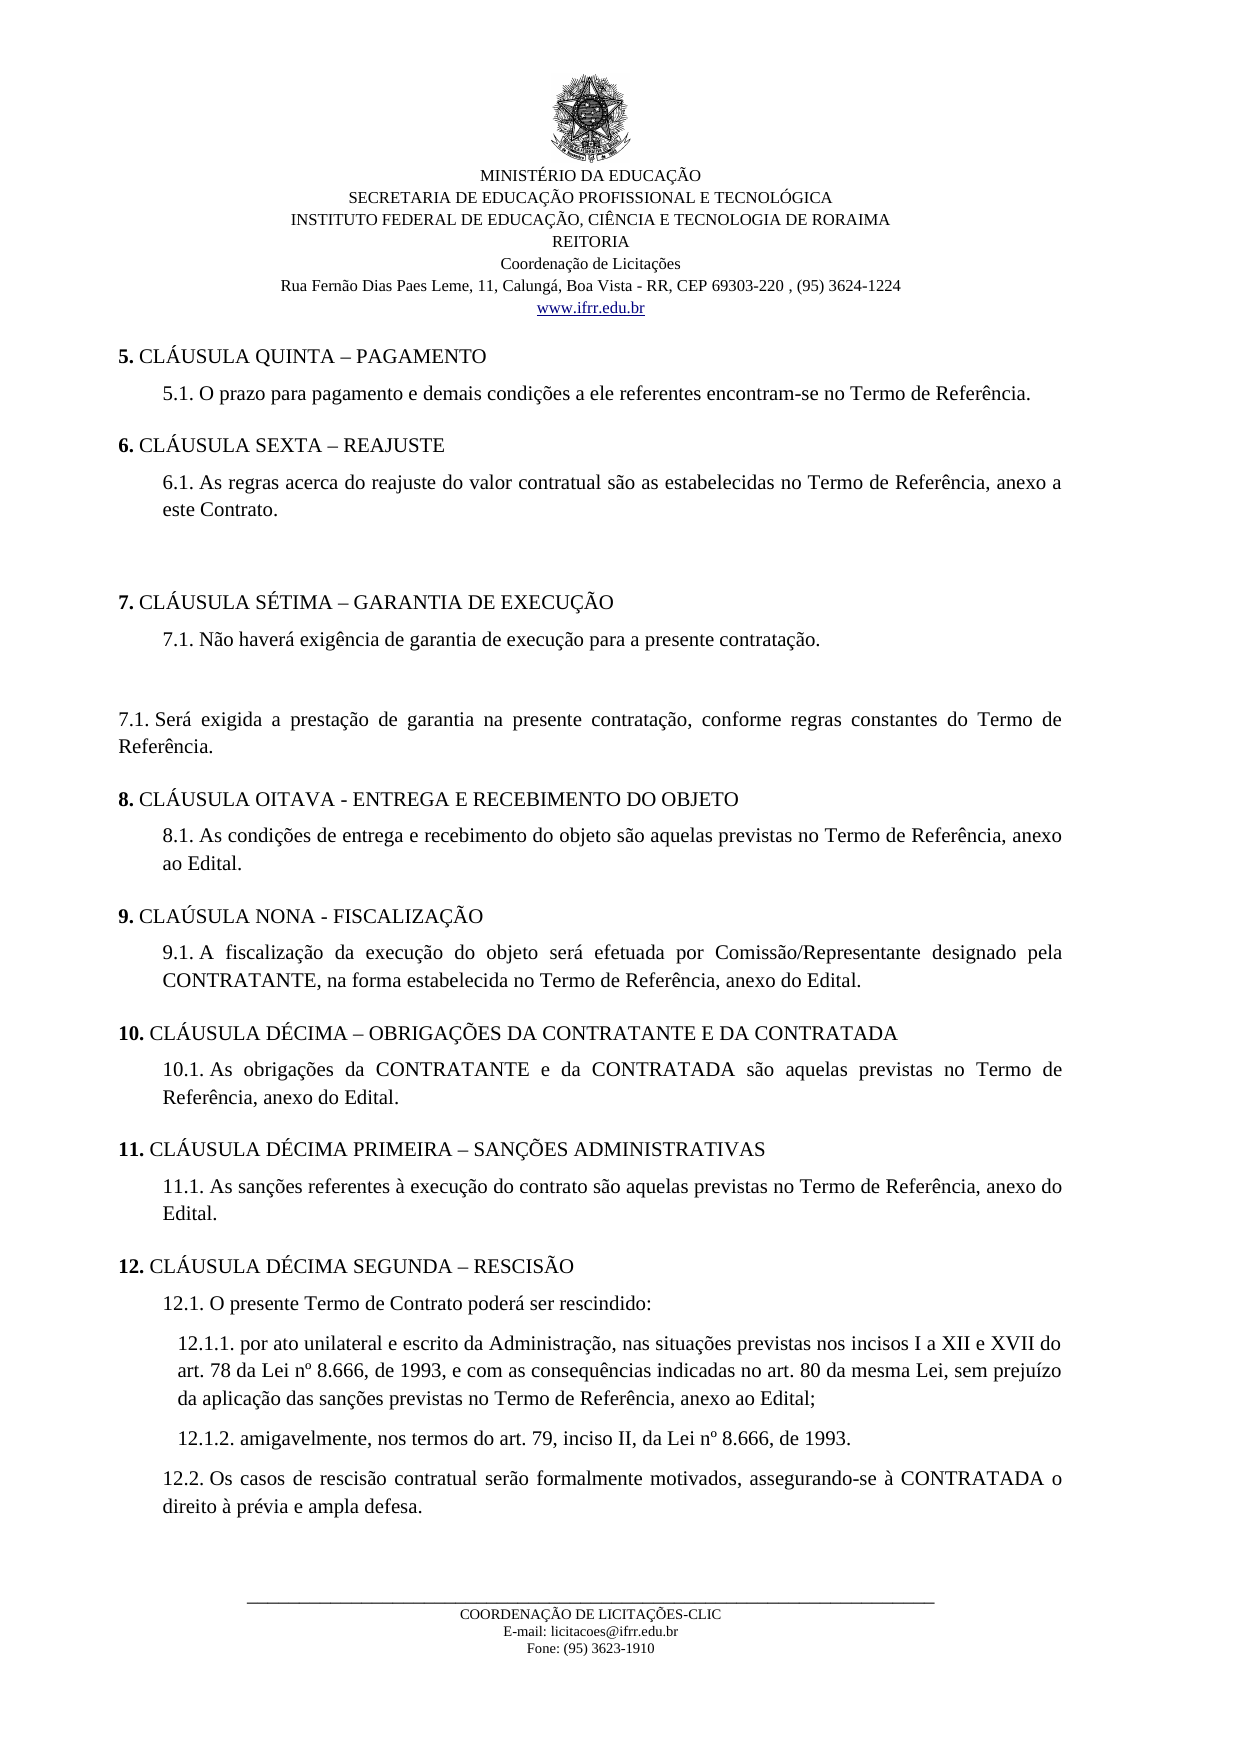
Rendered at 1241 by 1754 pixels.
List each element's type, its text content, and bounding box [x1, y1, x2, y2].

list CLÁUSULA QUINTA – PAGAMENTO [118, 344, 1063, 368]
list amigavelmente, nos termos do art. 79, inciso II, da Lei nº 8.666, de 1993. [177, 1426, 1063, 1450]
list CLÁUSULA SEXTA – REAJUSTE [118, 433, 1063, 457]
picture [550, 73, 631, 163]
list As condições de entrega e recebimento do objeto são aquelas previstas no Termo de Referência, anexo ao Edital. [162, 823, 1063, 875]
list Não haverá exigência de garantia de execução para a presente contratação. [162, 626, 1063, 651]
list CLÁUSULA SÉTIMA – GARANTIA DE EXECUÇÃO [118, 590, 1063, 614]
list Os casos de rescisão contratual serão formalmente motivados, assegurando-se à CONTRATADA o direito à prévia e ampla defesa. [162, 1466, 1063, 1518]
list CLÁUSULA DÉCIMA SEGUNDA – RESCISÃO [118, 1254, 1063, 1278]
list As obrigações da CONTRATANTE e da CONTRATADA são aquelas previstas no Termo de Referência, anexo do Edital. [162, 1057, 1063, 1109]
list A fiscalização da execução do objeto será efetuada por Comissão/Representante designado pela CONTRATANTE, na forma estabelecida no Termo de Referência, anexo do Edital. [162, 940, 1063, 992]
list CLÁUSULA OITAVA - ENTREGA E RECEBIMENTO DO OBJETO [118, 787, 1063, 811]
list O prazo para pagamento e demais condições a ele referentes encontram-se no Termo de Referência. [162, 380, 1063, 404]
list CLÁUSULA DÉCIMA PRIMEIRA – SANÇÕES ADMINISTRATIVAS [118, 1137, 1063, 1161]
list por ato unilateral e escrito da Administração, nas situações previstas nos incisos I a XII e XVII do art. 78 da Lei nº 8.666, de 1993, e com as consequências indicadas no art. 80 da mesma Lei, sem prejuízo da aplicação das sanções previstas no Termo de Referência, anexo ao Edital; [177, 1331, 1063, 1410]
list O presente Termo de Contrato poderá ser rescindido: [162, 1291, 1063, 1314]
list Será exigida a prestação de garantia na presente contratação, conforme regras constantes do Termo de Referência. [118, 707, 1063, 758]
list CLÁUSULA DÉCIMA – OBRIGAÇÕES DA CONTRATANTE E DA CONTRATADA [118, 1020, 1063, 1044]
list As sanções referentes à execução do contrato são aquelas previstas no Termo de Referência, anexo do Edital. [162, 1174, 1063, 1225]
list CLAÚSULA NONA - FISCALIZAÇÃO [118, 904, 1063, 928]
list As regras acerca do reajuste do valor contratual são as estabelecidas no Termo de Referência, anexo a este Contrato. [162, 469, 1063, 521]
